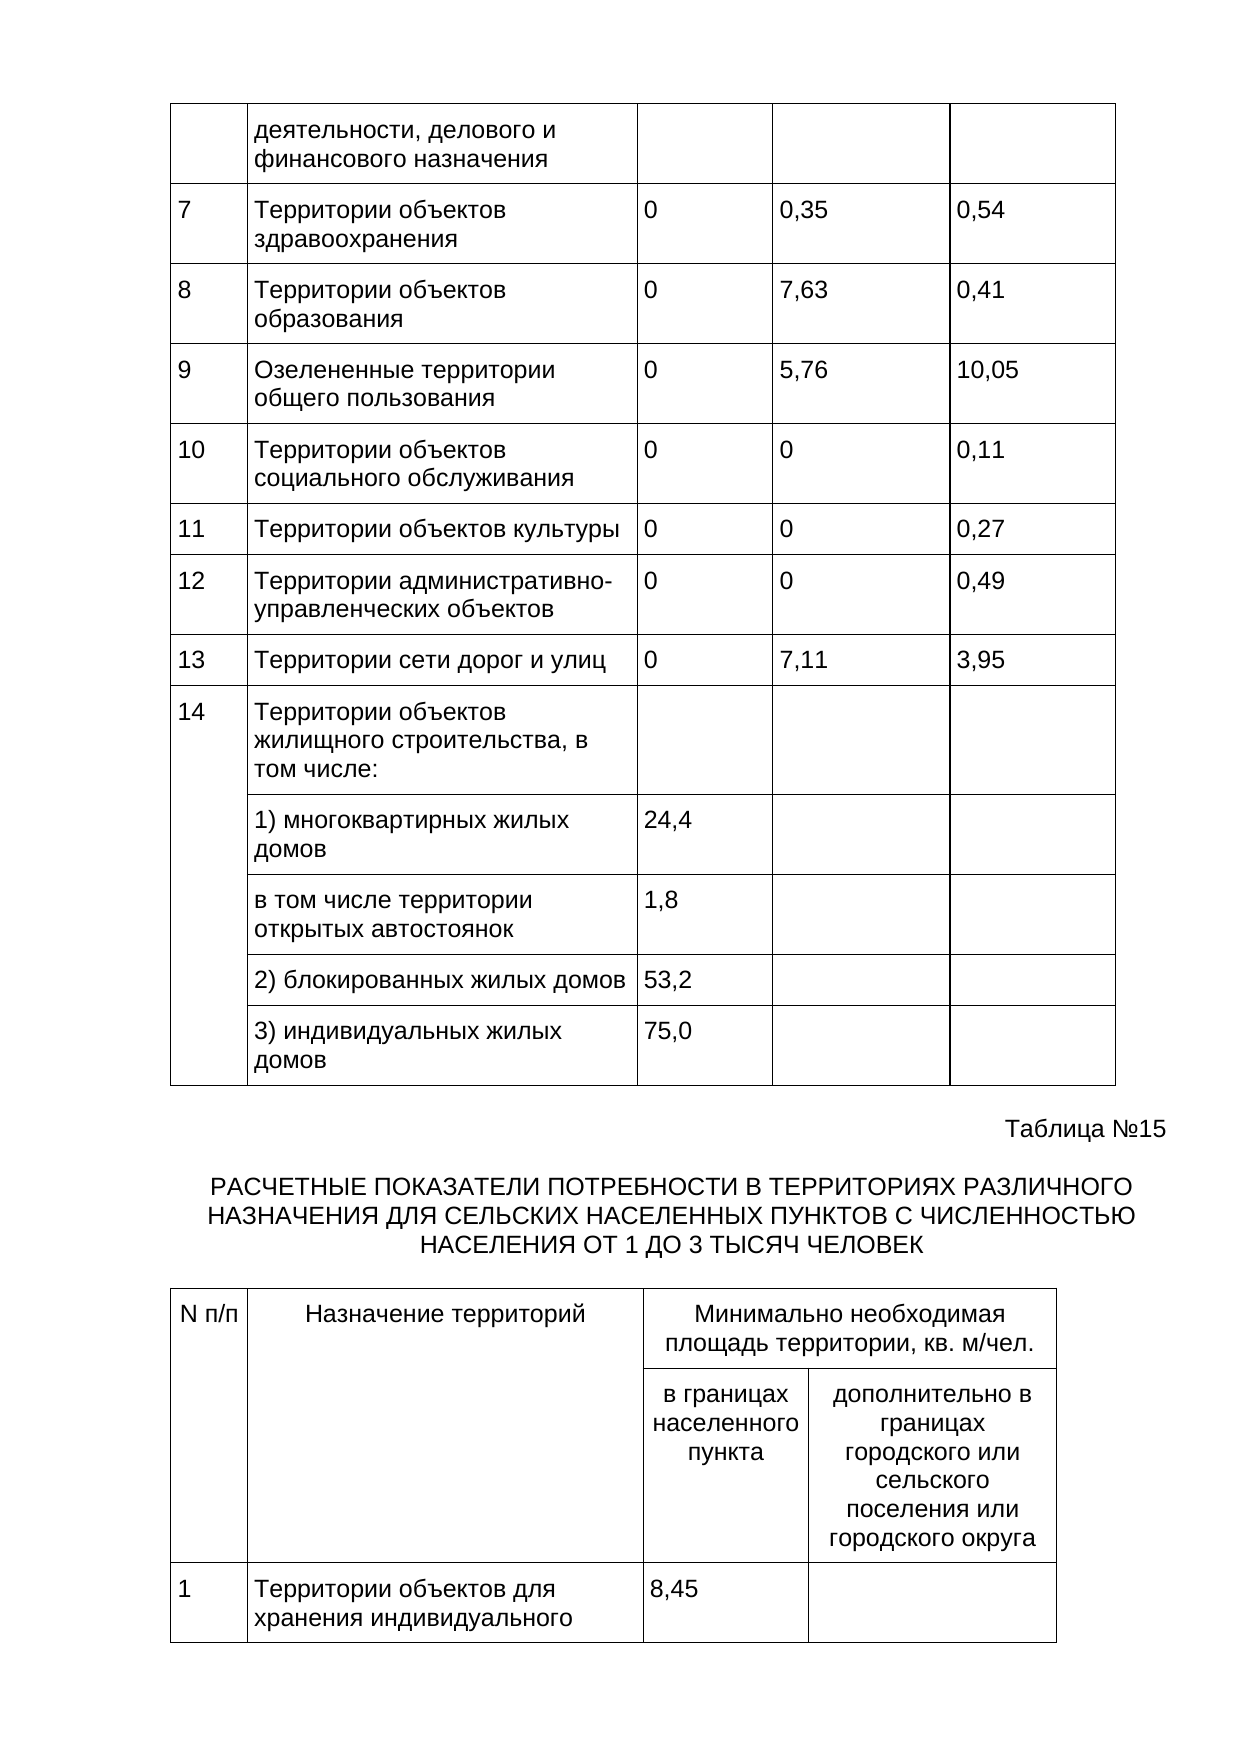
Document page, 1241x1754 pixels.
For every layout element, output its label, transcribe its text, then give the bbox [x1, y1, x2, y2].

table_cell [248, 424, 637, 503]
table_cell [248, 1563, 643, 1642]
text НАСЕЛЕНИЯ ОТ 1 ДО 3 ТЫСЯЧ ЧЕЛОВЕК [177, 1230, 1166, 1258]
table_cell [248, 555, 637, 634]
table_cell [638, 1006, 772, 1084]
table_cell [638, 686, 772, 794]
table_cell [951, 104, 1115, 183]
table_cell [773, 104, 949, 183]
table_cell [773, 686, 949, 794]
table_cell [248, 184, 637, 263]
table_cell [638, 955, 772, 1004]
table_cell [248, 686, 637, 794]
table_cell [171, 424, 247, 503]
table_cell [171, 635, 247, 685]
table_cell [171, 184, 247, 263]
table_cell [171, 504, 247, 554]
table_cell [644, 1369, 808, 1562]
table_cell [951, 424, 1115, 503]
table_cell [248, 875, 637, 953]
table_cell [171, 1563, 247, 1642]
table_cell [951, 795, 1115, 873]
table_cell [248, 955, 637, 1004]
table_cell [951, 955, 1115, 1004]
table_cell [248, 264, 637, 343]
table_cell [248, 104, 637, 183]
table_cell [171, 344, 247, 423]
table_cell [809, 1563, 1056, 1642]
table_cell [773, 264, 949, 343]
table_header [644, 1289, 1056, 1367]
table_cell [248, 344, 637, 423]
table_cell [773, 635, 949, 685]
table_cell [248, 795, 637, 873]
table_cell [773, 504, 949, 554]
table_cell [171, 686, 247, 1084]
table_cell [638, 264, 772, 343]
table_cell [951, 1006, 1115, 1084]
text Таблица №15 [177, 1114, 1166, 1143]
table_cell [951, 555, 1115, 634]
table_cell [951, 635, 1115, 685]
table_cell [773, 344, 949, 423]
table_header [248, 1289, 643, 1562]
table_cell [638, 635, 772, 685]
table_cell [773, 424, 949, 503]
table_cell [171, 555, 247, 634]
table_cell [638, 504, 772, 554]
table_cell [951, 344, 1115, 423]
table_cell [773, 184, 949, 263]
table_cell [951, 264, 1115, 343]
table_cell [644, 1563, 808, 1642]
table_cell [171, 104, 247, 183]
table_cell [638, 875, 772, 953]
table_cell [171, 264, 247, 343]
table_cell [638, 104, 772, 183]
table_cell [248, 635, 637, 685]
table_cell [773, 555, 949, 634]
text НАЗНАЧЕНИЯ ДЛЯ СЕЛЬСКИХ НАСЕЛЕННЫХ ПУНКТОВ С ЧИСЛЕННОСТЬЮ [177, 1201, 1166, 1230]
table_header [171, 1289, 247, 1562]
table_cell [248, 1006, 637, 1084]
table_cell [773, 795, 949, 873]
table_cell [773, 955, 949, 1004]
text РАСЧЕТНЫЕ ПОКАЗАТЕЛИ ПОТРЕБНОСТИ В ТЕРРИТОРИЯХ РАЗЛИЧНОГО [177, 1172, 1166, 1201]
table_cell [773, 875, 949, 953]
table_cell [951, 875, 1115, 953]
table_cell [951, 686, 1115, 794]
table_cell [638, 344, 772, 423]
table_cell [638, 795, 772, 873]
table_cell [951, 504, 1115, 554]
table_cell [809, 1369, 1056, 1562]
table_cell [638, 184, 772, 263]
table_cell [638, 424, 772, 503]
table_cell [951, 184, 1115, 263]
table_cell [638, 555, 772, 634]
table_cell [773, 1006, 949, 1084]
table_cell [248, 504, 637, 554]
